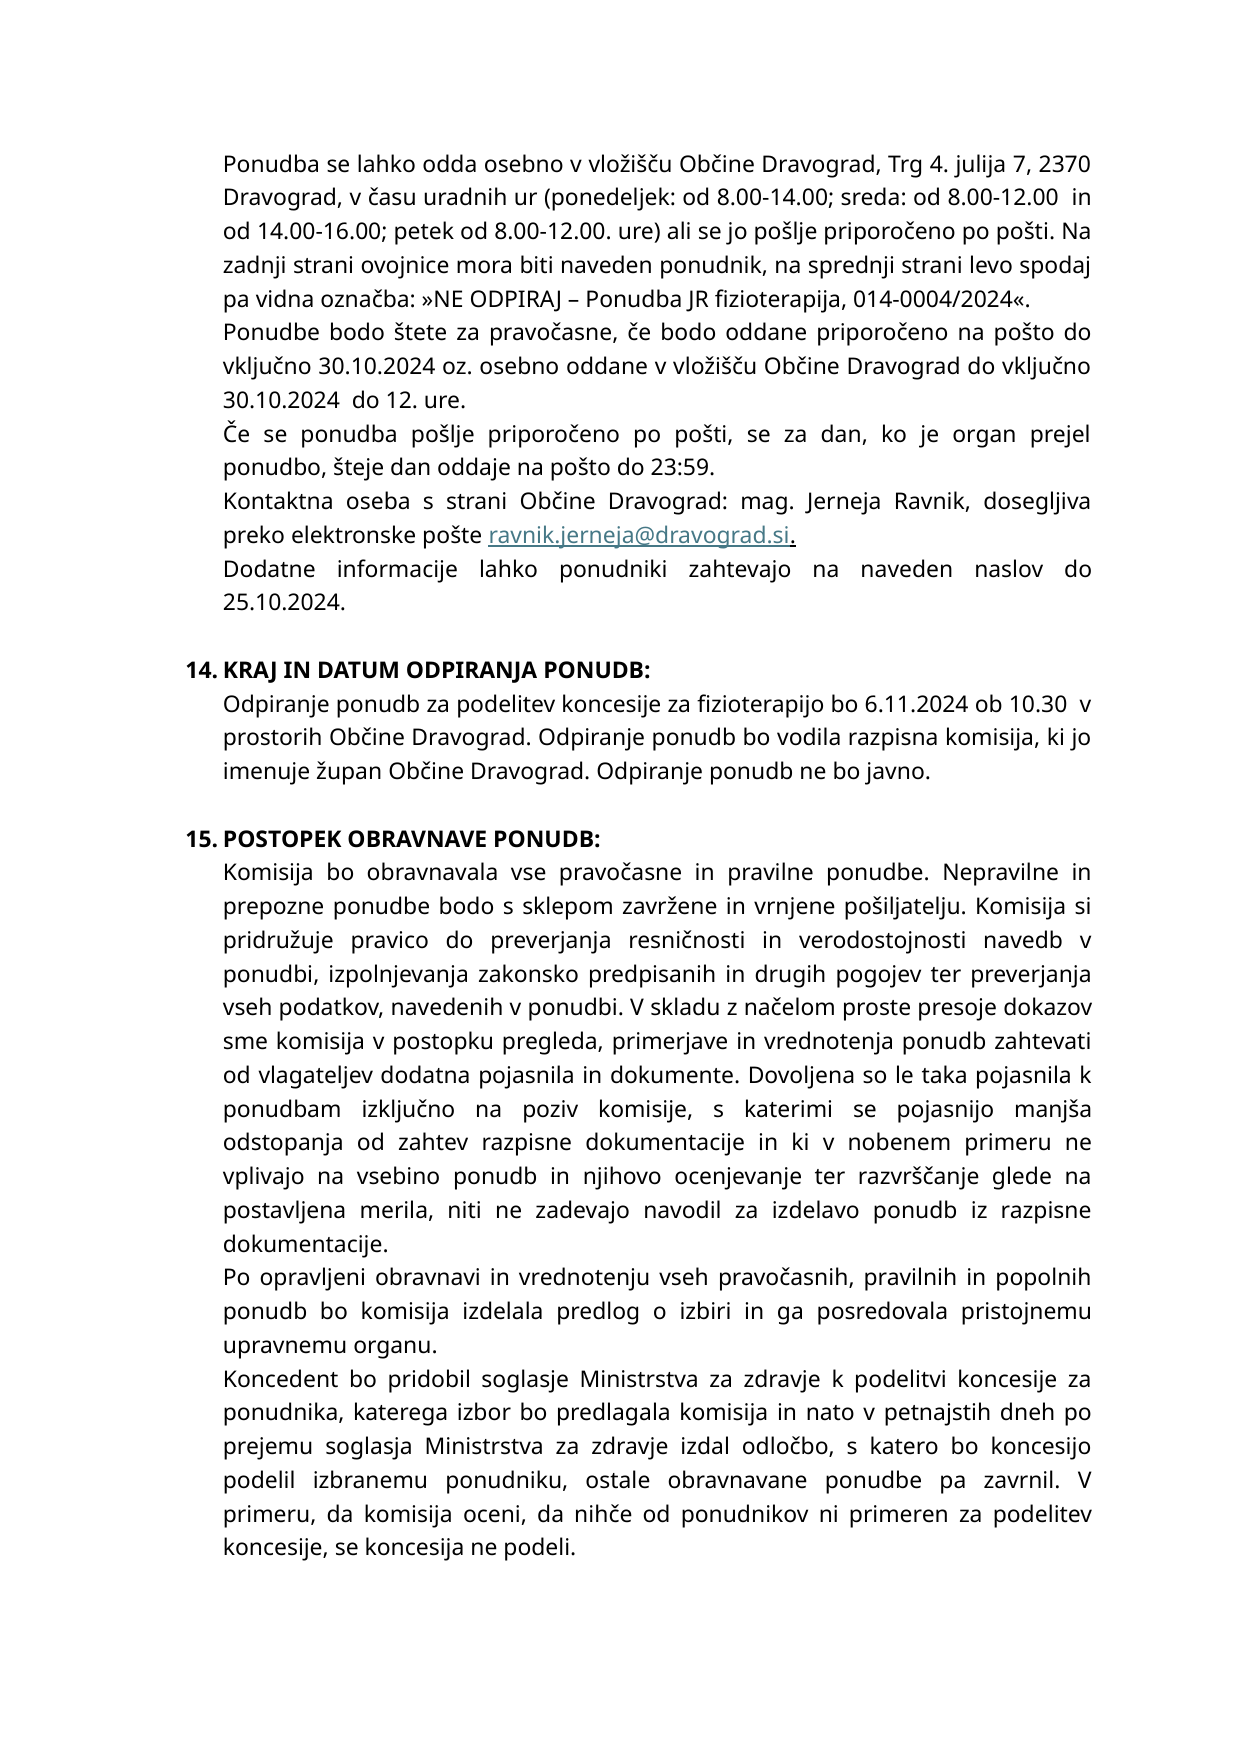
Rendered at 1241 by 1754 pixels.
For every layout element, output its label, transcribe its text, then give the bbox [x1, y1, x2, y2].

list KRAJ IN DATUM ODPIRANJA PONUDB: [185, 654, 1093, 685]
list Če se ponudba pošlje priporočeno po pošti, se za dan, ko je organ prejel ponudbo, šteje dan oddaje na pošto do 23:59. [223, 418, 1093, 483]
list Komisija bo obravnavala vse pravočasne in pravilne ponudbe. Nepravilne in prepozne ponudbe bodo s sklepom zavržene in vrnjene pošiljatelju. Komisija si pridružuje pravico do preverjanja resničnosti in verodostojnosti navedb v ponudbi, izpolnjevanja zakonsko predpisanih in drugih pogojev ter preverjanja vseh podatkov, navedenih v ponudbi. V skladu z načelom proste presoje dokazov sme komisija v postopku pregleda, primerjave in vrednotenja ponudb zahtevati od vlagateljev dodatna pojasnila in dokumente. Dovoljena so le taka pojasnila k ponudbam izključno na poziv komisije, s katerimi se pojasnijo manjša odstopanja od zahtev razpisne dokumentacije in ki v nobenem primeru ne vplivajo na vsebino ponudb in njihovo ocenjevanje ter razvrščanje glede na postavljena merila, niti ne zadevajo navodil za izdelavo ponudb iz razpisne dokumentacije. [223, 856, 1093, 1259]
list Ponudba se lahko odda osebno v vložišču Občine Dravograd, Trg 4. julija 7, 2370 Dravograd, v času uradnih ur (ponedeljek: od 8.00-14.00; sreda: od 8.00-12.00 in od 14.00-16.00; petek od 8.00-12.00. ure) ali se jo pošlje priporočeno po pošti. Na zadnji strani ovojnice mora biti naveden ponudnik, na sprednji strani levo spodaj pa vidna označba: »NE ODPIRAJ – Ponudba JR fizioterapija, 014-0004/2024«. [223, 148, 1093, 314]
list Kontaktna oseba s strani Občine Dravograd: mag. Jerneja Ravnik, dosegljiva preko elektronske pošte ravnik.jerneja@dravograd.si. [223, 485, 1093, 550]
list Dodatne informacije lahko ponudniki zahtevajo na naveden naslov do 25.10.2024. [223, 553, 1093, 618]
list POSTOPEK OBRAVNAVE PONUDB: [185, 823, 1093, 854]
list Koncedent bo pridobil soglasje Ministrstva za zdravje k podelitvi koncesije za ponudnika, katerega izbor bo predlagala komisija in nato v petnajstih dneh po prejemu soglasja Ministrstva za zdravje izdal odločbo, s katero bo koncesijo podelil izbranemu ponudniku, ostale obravnavane ponudbe pa zavrnil. V primeru, da komisija oceni, da nihče od ponudnikov ni primeren za podelitev koncesije, se koncesija ne podeli. [223, 1363, 1093, 1563]
list Po opravljeni obravnavi in vrednotenju vseh pravočasnih, pravilnih in popolnih ponudb bo komisija izdelala predlog o izbiri in ga posredovala pristojnemu upravnemu organu. [223, 1261, 1093, 1360]
list Ponudbe bodo štete za pravočasne, če bodo oddane priporočeno na pošto do vključno 30.10.2024 oz. osebno oddane v vložišču Občine Dravograd do vključno 30.10.2024 do 12. ure. [223, 316, 1093, 415]
list Odpiranje ponudb za podelitev koncesije za fizioterapijo bo 6.11.2024 ob 10.30 v prostorih Občine Dravograd. Odpiranje ponudb bo vodila razpisna komisija, ki jo imenuje župan Občine Dravograd. Odpiranje ponudb ne bo javno. [223, 688, 1093, 786]
